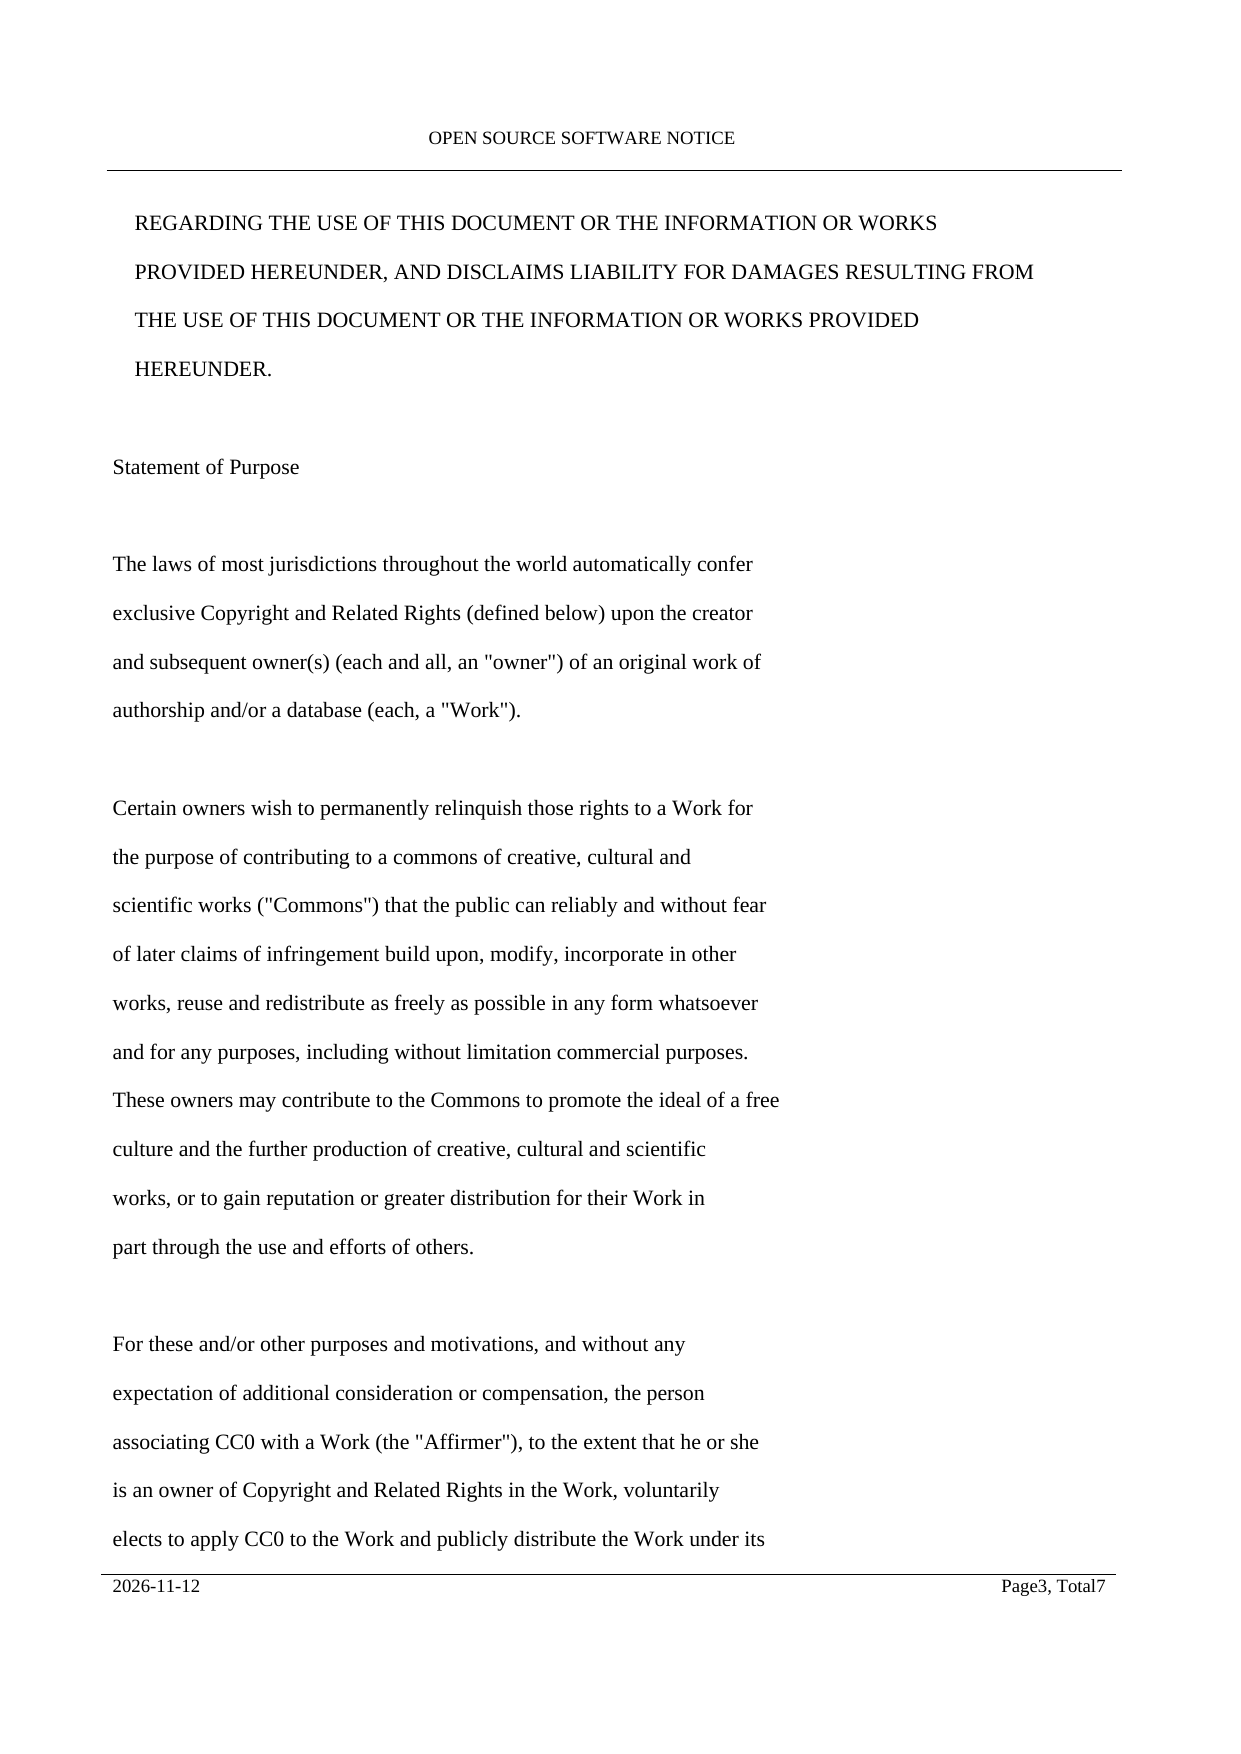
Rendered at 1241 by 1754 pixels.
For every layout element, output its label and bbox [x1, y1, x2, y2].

text [112, 206, 1128, 1555]
